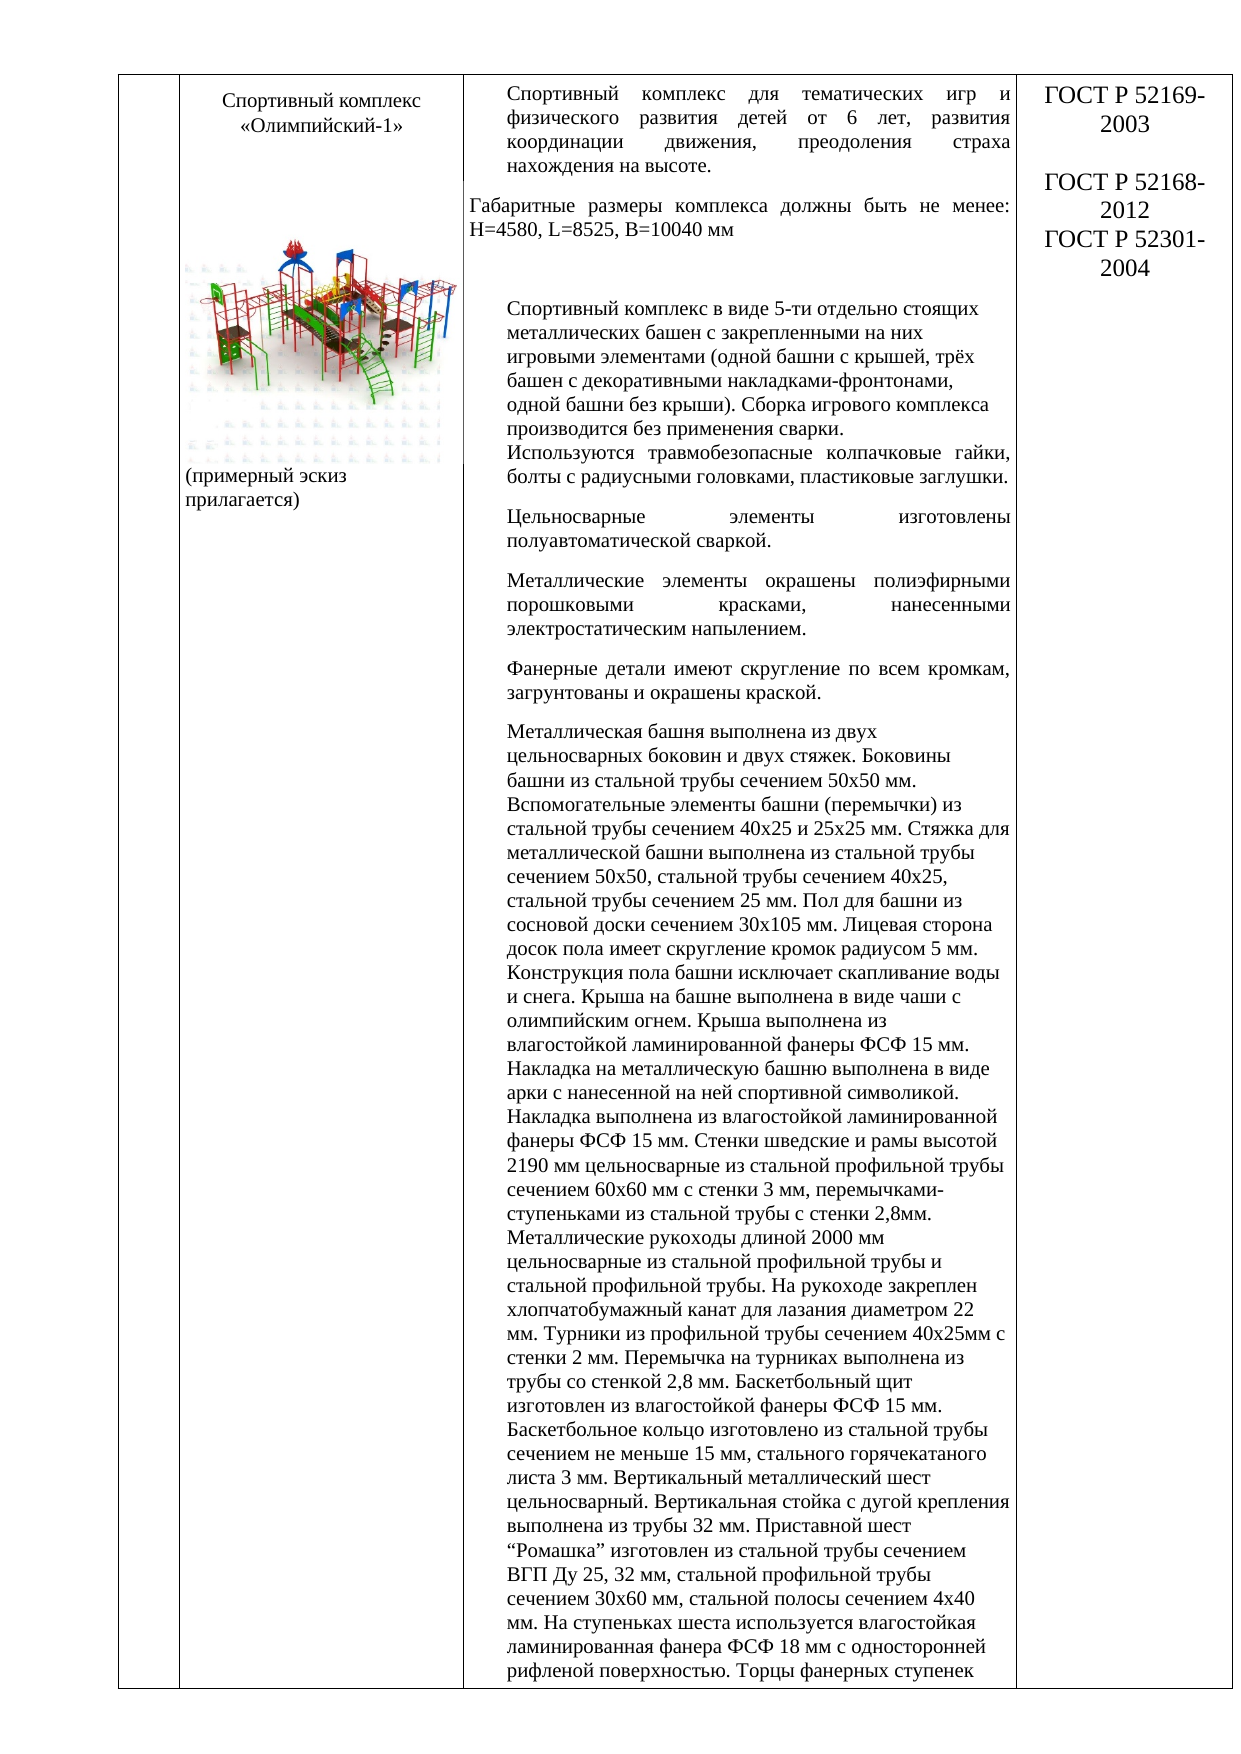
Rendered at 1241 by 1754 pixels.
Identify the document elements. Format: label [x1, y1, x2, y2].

table_cell [1017, 75, 1232, 1688]
table_cell [119, 75, 179, 1688]
table_cell [180, 75, 463, 1688]
picture [185, 181, 464, 464]
table_cell [464, 75, 1016, 1688]
